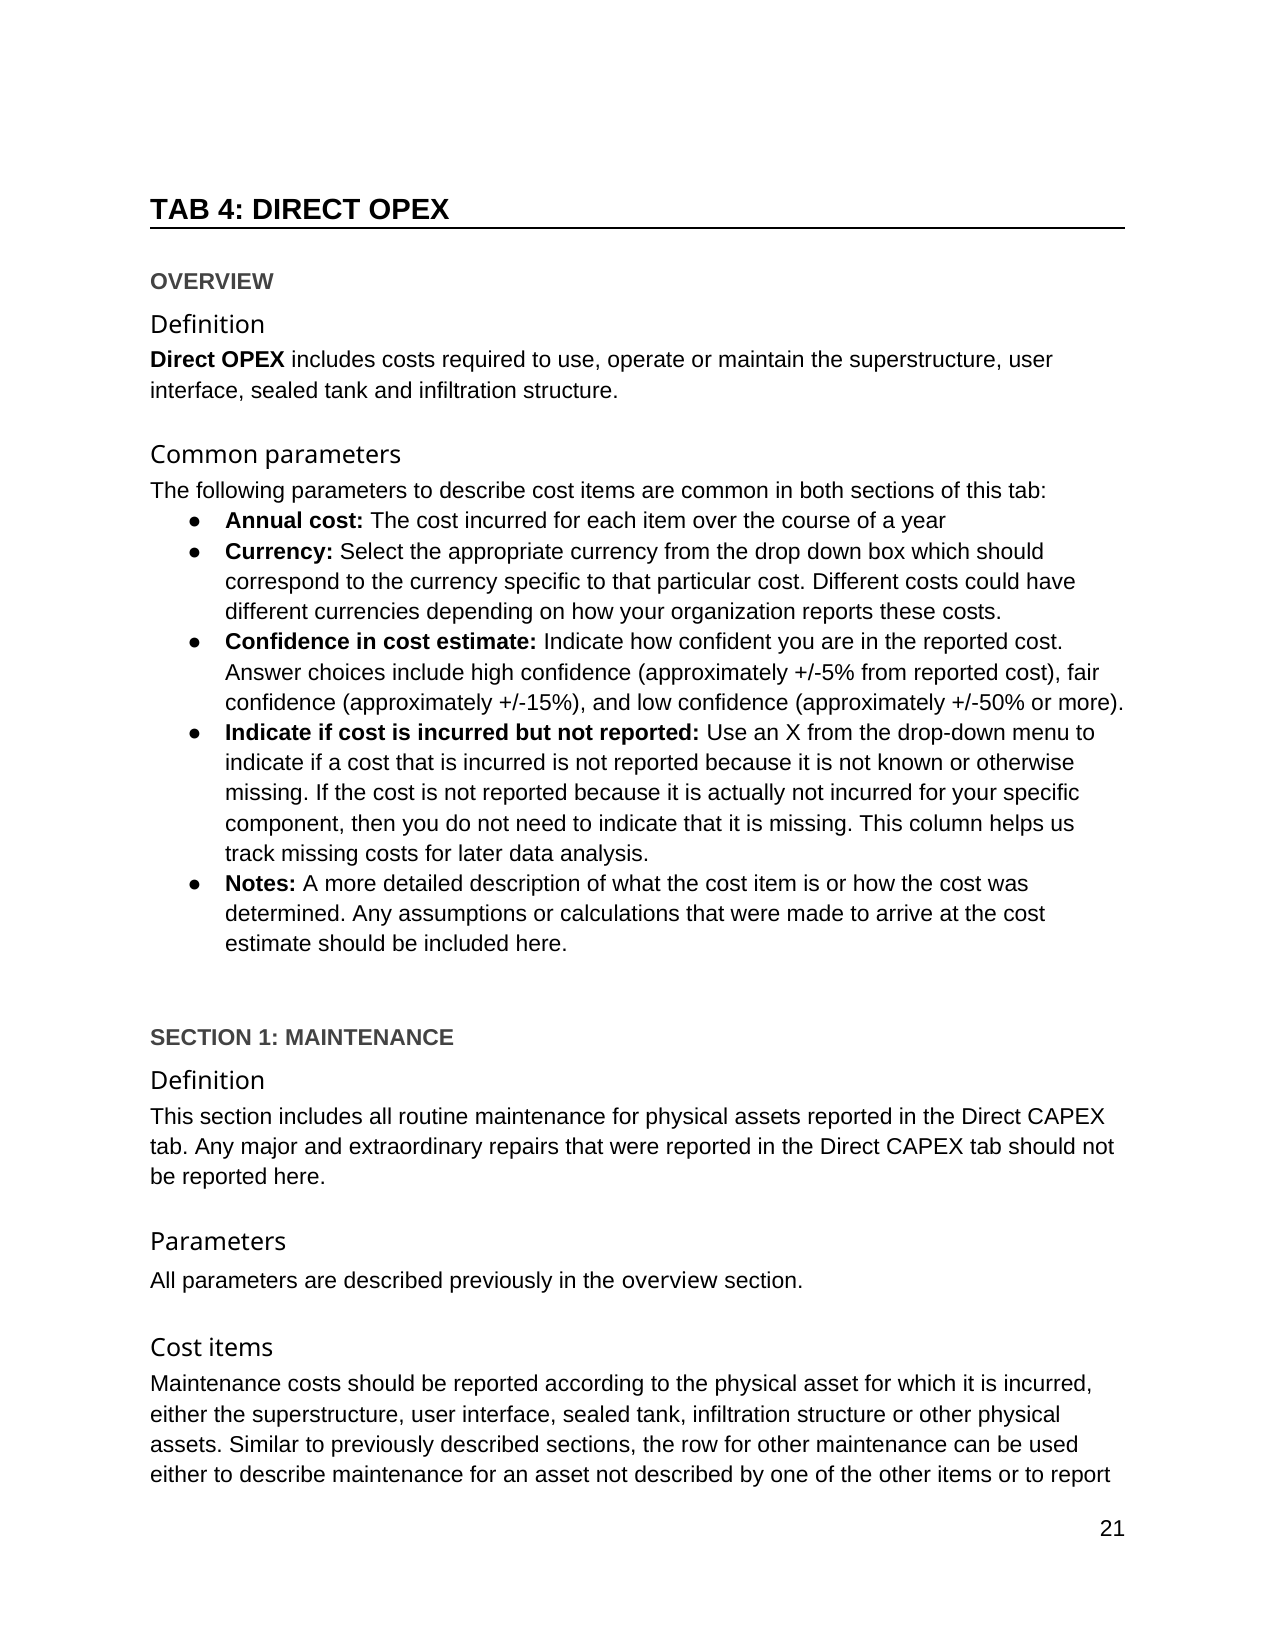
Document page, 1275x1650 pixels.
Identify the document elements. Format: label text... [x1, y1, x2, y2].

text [150, 1370, 1125, 1487]
subtitle Common parameters [150, 437, 1125, 471]
text Direct OPEX includes costs required to use, operate or maintain the superstructure, user interface, sealed tank and infiltration structure. [150, 346, 1125, 403]
list Annual cost: The cost incurred for each item over the course of a year [187, 507, 1125, 534]
subtitle Cost items [150, 1330, 1125, 1364]
list Confidence in cost estimate: Indicate how confident you are in the reported cost. Answer choices include high confidence (approximately +/-5% from reported cost), fair confidence (approximately +/-15%), and low confidence (approximately +/-50% or more). [187, 628, 1125, 715]
list Notes: A more detailed description of what the cost item is or how the cost was determined. Any assumptions or calculations that were made to arrive at the cost estimate should be included here. [187, 870, 1125, 957]
subtitle Definition [150, 306, 1125, 340]
subtitle SECTION 1: MAINTENANCE [150, 1024, 1125, 1051]
subtitle Parameters [150, 1224, 1125, 1258]
text The following parameters to describe cost items are common in both sections of this tab: [150, 477, 1125, 504]
subtitle Definition [150, 1063, 1125, 1097]
text This section includes all routine maintenance for physical assets reported in the Direct CAPEX tab. Any major and extraordinary repairs that were reported in the Direct CAPEX tab should not be reported here. [150, 1103, 1125, 1190]
subtitle TAB 4: DIRECT OPEX [150, 192, 1125, 227]
list Currency: Select the appropriate currency from the drop down box which should correspond to the currency specific to that particular cost. Different costs could have different currencies depending on how your organization reports these costs. [187, 538, 1125, 624]
text All parameters are described previously in the overview section. [150, 1264, 1125, 1295]
list Indicate if cost is incurred but not reported: Use an X from the drop-down menu to indicate if a cost that is incurred is not reported because it is not known or otherwise missing. If the cost is not reported because it is actually not incurred for your specific component, then you do not need to indicate that it is missing. This column helps us track missing costs for later data analysis. [187, 719, 1125, 866]
subtitle OVERVIEW [150, 268, 1125, 294]
